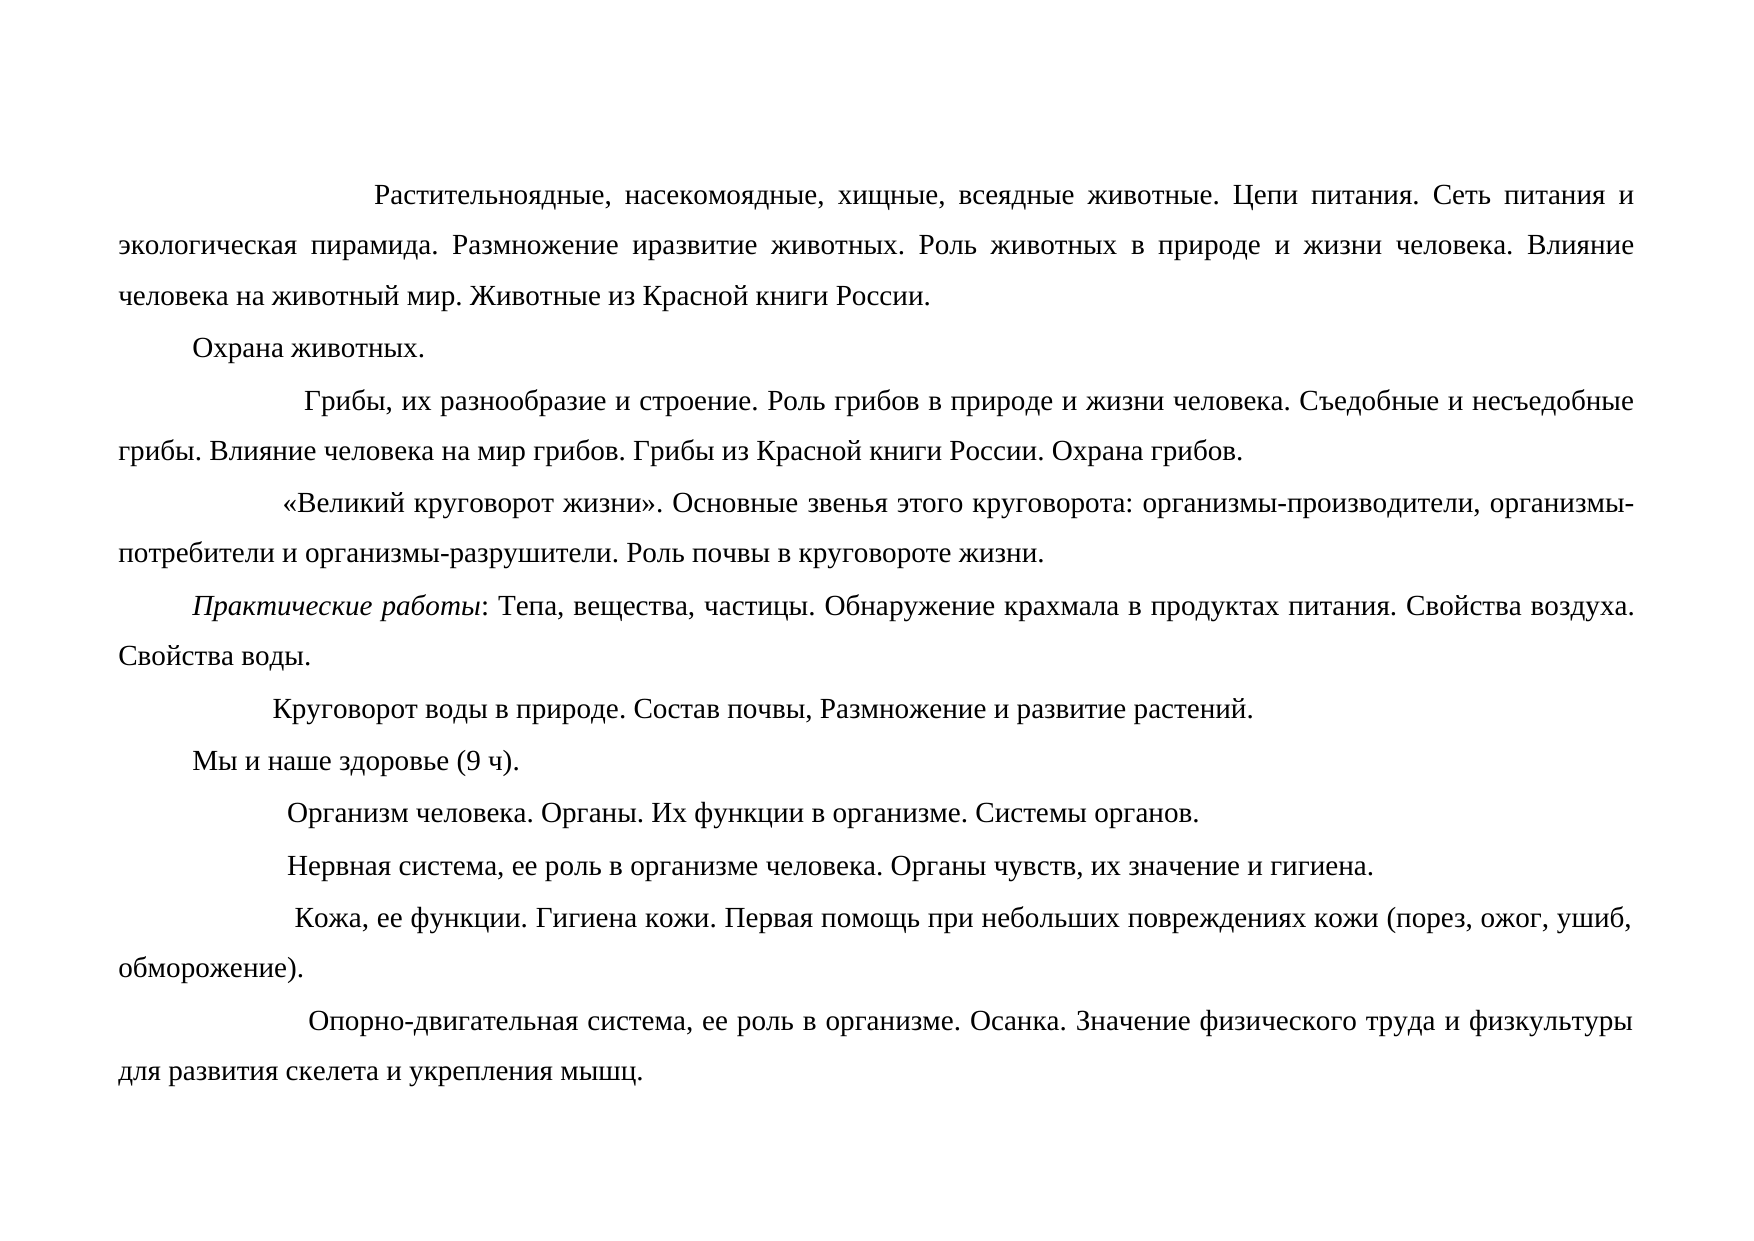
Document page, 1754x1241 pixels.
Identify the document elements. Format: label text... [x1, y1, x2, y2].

text Круговорот воды в природе. Состав почвы, Размножение и развитие растений. [118, 691, 1636, 724]
text Кожа, ее функции. Гигиена кожи. Первая помощь при небольших повреждениях кожи (порез, ожог, ушиб, обморожение). [118, 900, 1636, 984]
text Практические работы: Тепа, вещества, частицы. Обнаружение крахмала в продуктах питания. Свойства воздуха. Свойства воды. [118, 588, 1636, 672]
text Организм человека. Органы. Их функции в организме. Системы органов. [118, 796, 1636, 829]
text Растительноядные, насекомоядные, хищные, всеядные животные. Цепи питания. Сеть питания и экологическая пирамида. Размножение иразвитие животных. Роль животных в природе и жизни человека. Влияние человека на животный мир. Животные из Красной книги России. [118, 177, 1636, 311]
text Охрана животных. [118, 330, 1636, 364]
text Мы и наше здоровье (9 ч). [118, 743, 1636, 777]
text «Великий круговорот жизни». Основные звенья этого круговорота: организмы-производители, организмы-потребители и организмы-разрушители. Роль почвы в круговороте жизни. [118, 485, 1636, 569]
text Нервная система, ее роль в организме человека. Органы чувств, их значение и гигиена. [118, 848, 1636, 881]
text Опорно-двигательная система, ее роль в организме. Осанка. Значение физического труда и физкультуры для развития скелета и укрепления мышц. [118, 1003, 1636, 1087]
text Грибы, их разнообразие и строение. Роль грибов в природе и жизни человека. Съедобные и несъедобные грибы. Влияние человека на мир грибов. Грибы из Красной книги России. Охрана грибов. [118, 383, 1636, 466]
